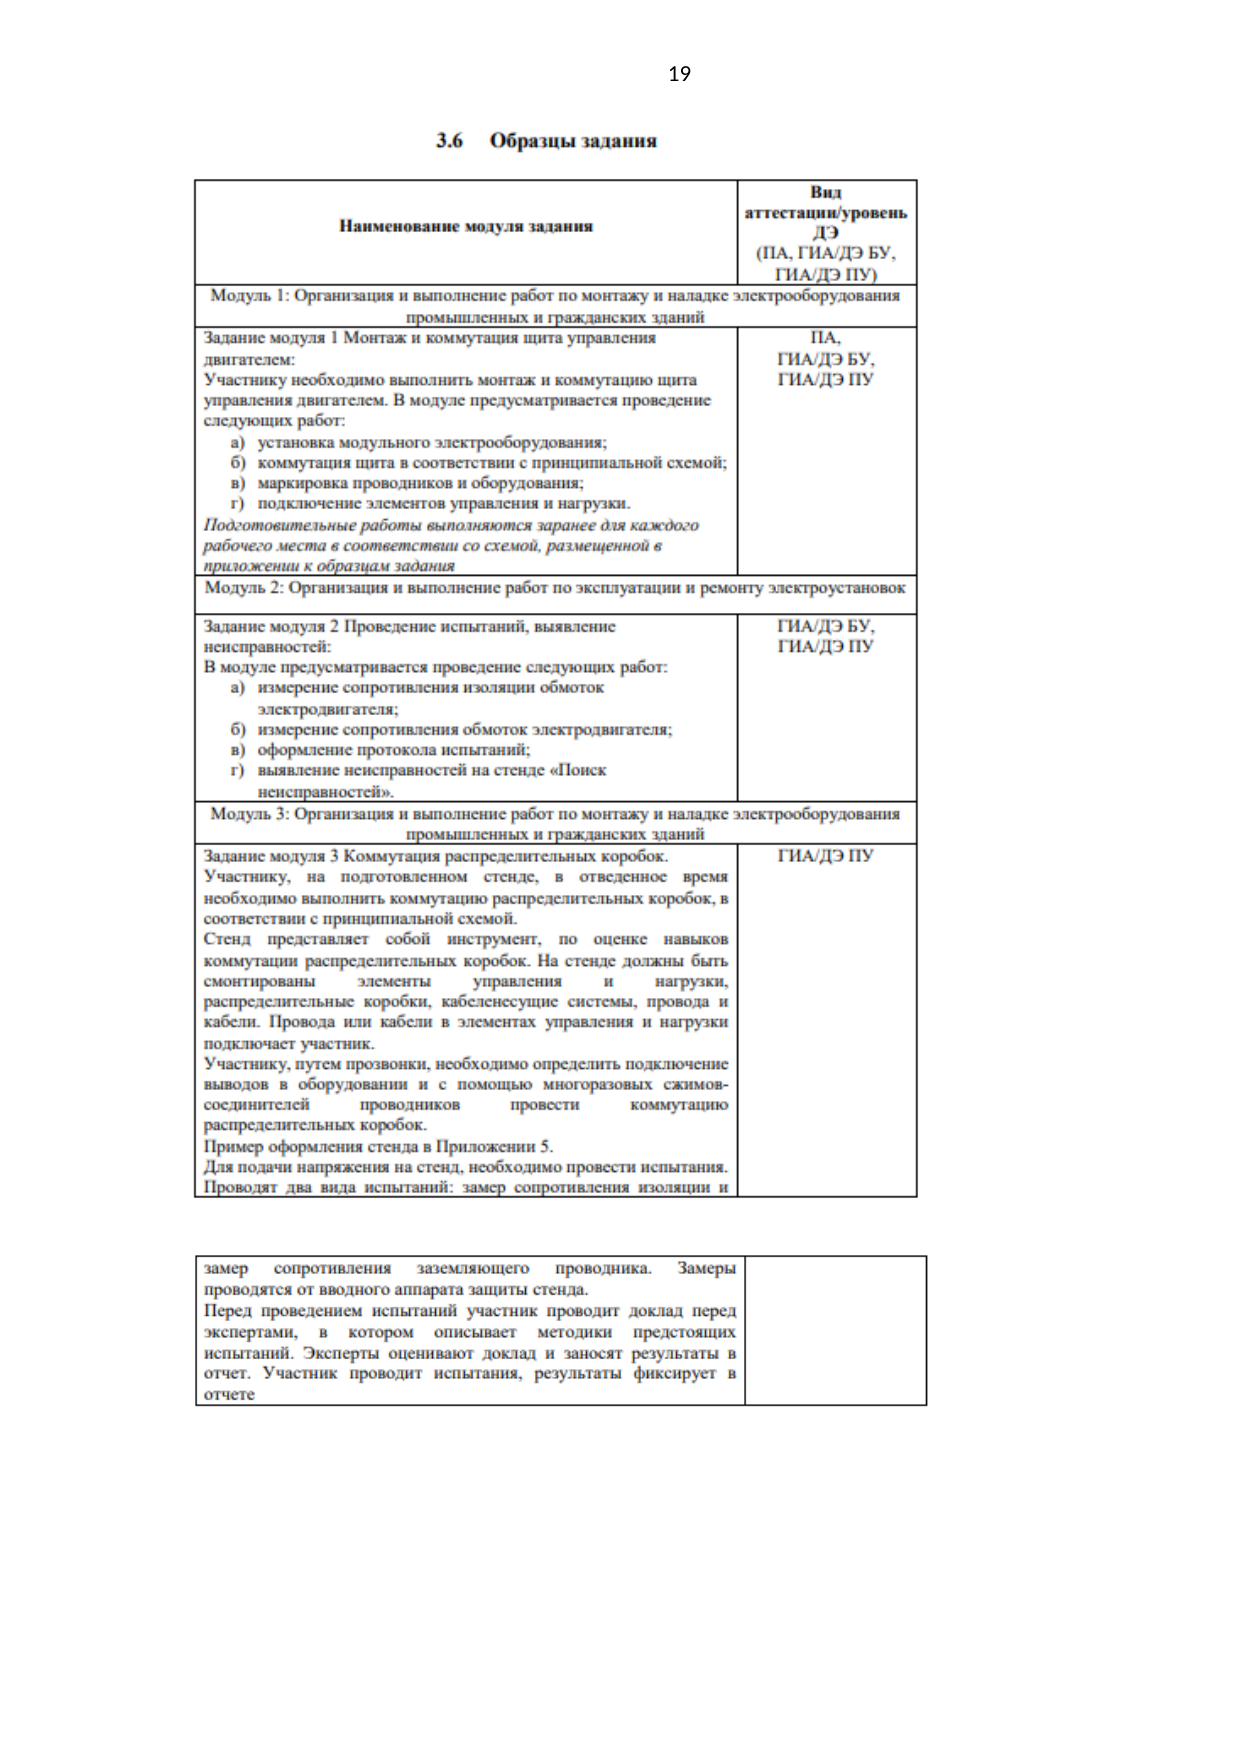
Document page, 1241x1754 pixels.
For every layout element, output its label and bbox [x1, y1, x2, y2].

picture [177, 118, 931, 1204]
picture [177, 1240, 937, 1427]
